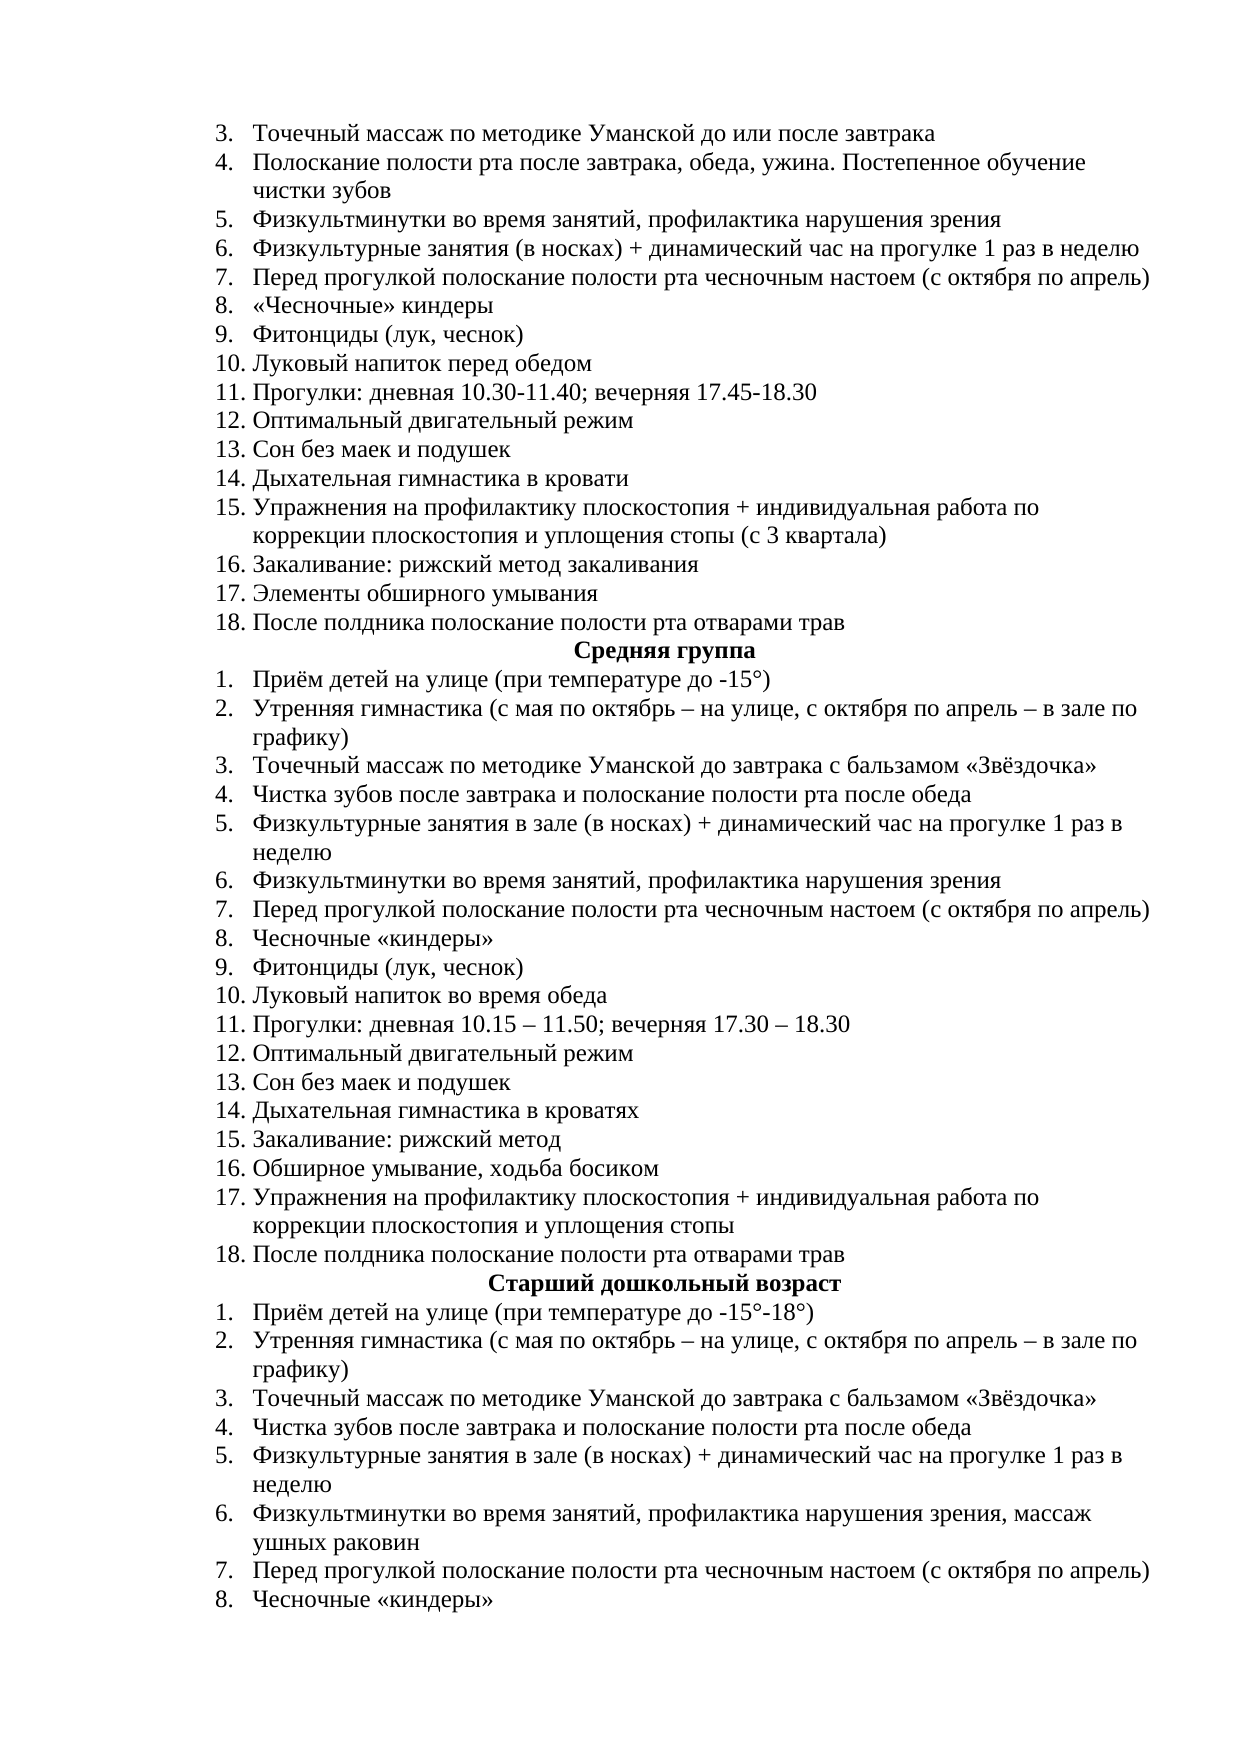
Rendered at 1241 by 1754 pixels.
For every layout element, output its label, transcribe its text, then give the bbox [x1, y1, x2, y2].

list Закаливание: рижский метод закаливания [215, 549, 1152, 578]
list Перед прогулкой полоскание полости рта чесночным настоем (с октября по апрель) [215, 1556, 1152, 1584]
list Луковый напиток во время обеда [215, 981, 1152, 1009]
list Физкультминутки во время занятий, профилактика нарушения зрения [215, 204, 1152, 233]
list Физкультминутки во время занятий, профилактика нарушения зрения [215, 866, 1152, 894]
list Упражнения на профилактику плоскостопия + индивидуальная работа по коррекции плоскостопия и уплощения стопы [215, 1182, 1152, 1239]
list Перед прогулкой полоскание полости рта чесночным настоем (с октября по апрель) [215, 894, 1152, 923]
list После полдника полоскание полости рта отварами трав [215, 607, 1152, 636]
list Сон без маек и подушек [215, 1067, 1152, 1096]
list После полдника полоскание полости рта отварами трав [215, 1239, 1152, 1268]
list Прогулки: дневная 10.30-11.40; вечерняя 17.45-18.30 [215, 377, 1152, 406]
list «Чесночные» киндеры [215, 291, 1152, 319]
list Элементы обширного умывания [215, 578, 1152, 607]
list Физкультурные занятия (в носках) + динамический час на прогулке 1 раз в неделю [215, 233, 1152, 262]
list Чесночные «киндеры» [215, 1584, 1152, 1613]
list Утренняя гимнастика (с мая по октябрь – на улице, с октября по апрель – в зале по графику) [215, 1326, 1152, 1383]
list Приём детей на улице (при температуре до -15°) [215, 664, 1152, 693]
list Сон без маек и подушек [215, 434, 1152, 463]
list Луковый напиток перед обедом [215, 348, 1152, 377]
list Точечный массаж по методике Уманской до завтрака с бальзамом «Звёздочка» [215, 1383, 1152, 1412]
list Оптимальный двигательный режим [215, 406, 1152, 434]
list Физкультурные занятия в зале (в носках) + динамический час на прогулке 1 раз в неделю [215, 808, 1152, 866]
list Дыхательная гимнастика в кровати [215, 463, 1152, 492]
list Физкультминутки во время занятий, профилактика нарушения зрения, массаж ушных раковин [215, 1498, 1152, 1556]
list Точечный массаж по методике Уманской до или после завтрака [215, 118, 1152, 147]
text Старший дошкольный возраст [177, 1268, 1152, 1297]
list Приём детей на улице (при температуре до -15°-18°) [215, 1297, 1152, 1326]
list Прогулки: дневная 10.15 – 11.50; вечерняя 17.30 – 18.30 [215, 1009, 1152, 1038]
list Чистка зубов после завтрака и полоскание полости рта после обеда [215, 779, 1152, 808]
list Физкультурные занятия в зале (в носках) + динамический час на прогулке 1 раз в неделю [215, 1441, 1152, 1498]
list Упражнения на профилактику плоскостопия + индивидуальная работа по коррекции плоскостопия и уплощения стопы (с 3 квартала) [215, 492, 1152, 549]
list Точечный массаж по методике Уманской до завтрака с бальзамом «Звёздочка» [215, 751, 1152, 779]
list Дыхательная гимнастика в кроватях [215, 1096, 1152, 1124]
list Оптимальный двигательный режим [215, 1038, 1152, 1067]
list Чистка зубов после завтрака и полоскание полости рта после обеда [215, 1412, 1152, 1441]
list Закаливание: рижский метод [215, 1124, 1152, 1153]
list Чесночные «киндеры» [215, 923, 1152, 952]
list Обширное умывание, ходьба босиком [215, 1153, 1152, 1182]
list Фитонциды (лук, чеснок) [215, 952, 1152, 981]
list Перед прогулкой полоскание полости рта чесночным настоем (с октября по апрель) [215, 262, 1152, 291]
text Средняя группа [177, 636, 1152, 664]
list Утренняя гимнастика (с мая по октябрь – на улице, с октября по апрель – в зале по графику) [215, 693, 1152, 751]
list Полоскание полости рта после завтрака, обеда, ужина. Постепенное обучение чистки зубов [215, 147, 1152, 204]
list Фитонциды (лук, чеснок) [215, 319, 1152, 348]
